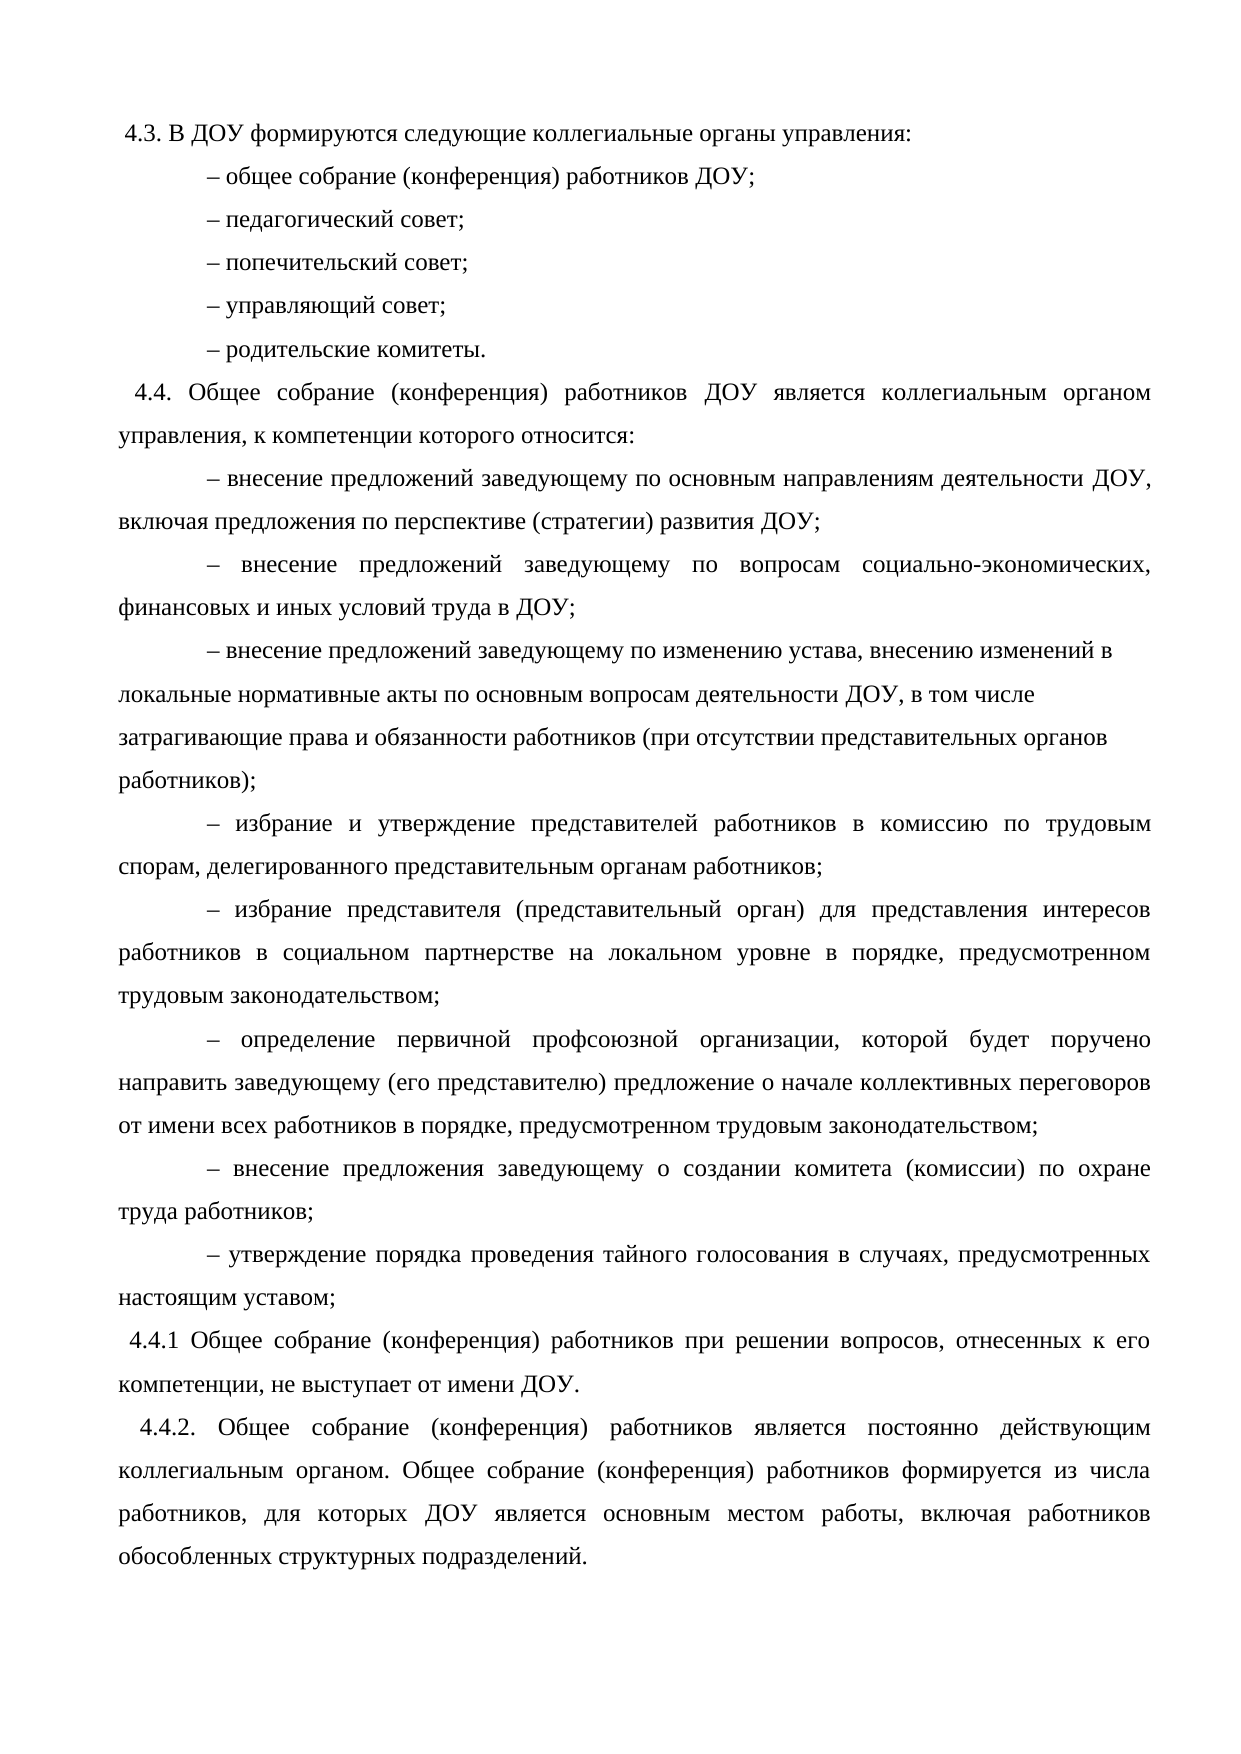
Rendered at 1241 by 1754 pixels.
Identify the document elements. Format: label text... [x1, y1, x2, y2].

text – внесение предложений заведующему по основным направлениям деятельности ДОУ, включая предложения по перспективе (стратегии) развития ДОУ; [118, 463, 1152, 535]
list – определение первичной профсоюзной организации, которой будет поручено направить заведующему (его представителю) предложение о начале коллективных переговоров от имени всех работников в порядке, предусмотренном трудовым законодательством; [118, 1024, 1152, 1139]
text 4.4. Общее собрание (конференция) работников ДОУ является коллегиальным органом управления, к компетенции которого относится: [118, 377, 1152, 449]
text 4.4.1 Общее собрание (конференция) работников при решении вопросов, отнесенных к его компетенции, не выступает от имени ДОУ. [118, 1326, 1152, 1397]
text – родительские комитеты. [118, 334, 1152, 362]
list – избрание представителя (представительный орган) для представления интересов работников в социальном партнерстве на локальном уровне в порядке, предусмотренном трудовым законодательством; [118, 894, 1152, 1009]
text – попечительский совет; [118, 247, 1152, 276]
text – внесение предложений заведующему по вопросам социально-экономических, финансовых и иных условий труда в ДОУ; [118, 549, 1152, 621]
text 4.3. В ДОУ формируются следующие коллегиальные органы управления: [118, 118, 1152, 147]
text – утверждение порядка проведения тайного голосования в случаях, предусмотренных настоящим уставом; [118, 1239, 1152, 1311]
text – педагогический совет; [118, 204, 1152, 233]
text 4.4.2. Общее собрание (конференция) работников является постоянно действующим коллегиальным органом. Общее собрание (конференция) работников формируется из числа работников, для которых ДОУ является основным местом работы, включая работников обособленных структурных подразделений. [118, 1412, 1152, 1570]
text – внесение предложений заведующему по изменению устава, внесению изменений в локальные нормативные акты по основным вопросам деятельности ДОУ, в том числе затрагивающие права и обязанности работников (при отсутствии представительных органов работников); [118, 636, 1152, 794]
text – внесение предложения заведующему о создании комитета (комиссии) по охране труда работников; [118, 1153, 1152, 1225]
list – избрание и утверждение представителей работников в комиссию по трудовым спорам, делегированного представительным органам работников; [118, 808, 1152, 880]
text – общее собрание (конференция) работников ДОУ; [118, 161, 1152, 190]
text – управляющий совет; [118, 291, 1152, 319]
